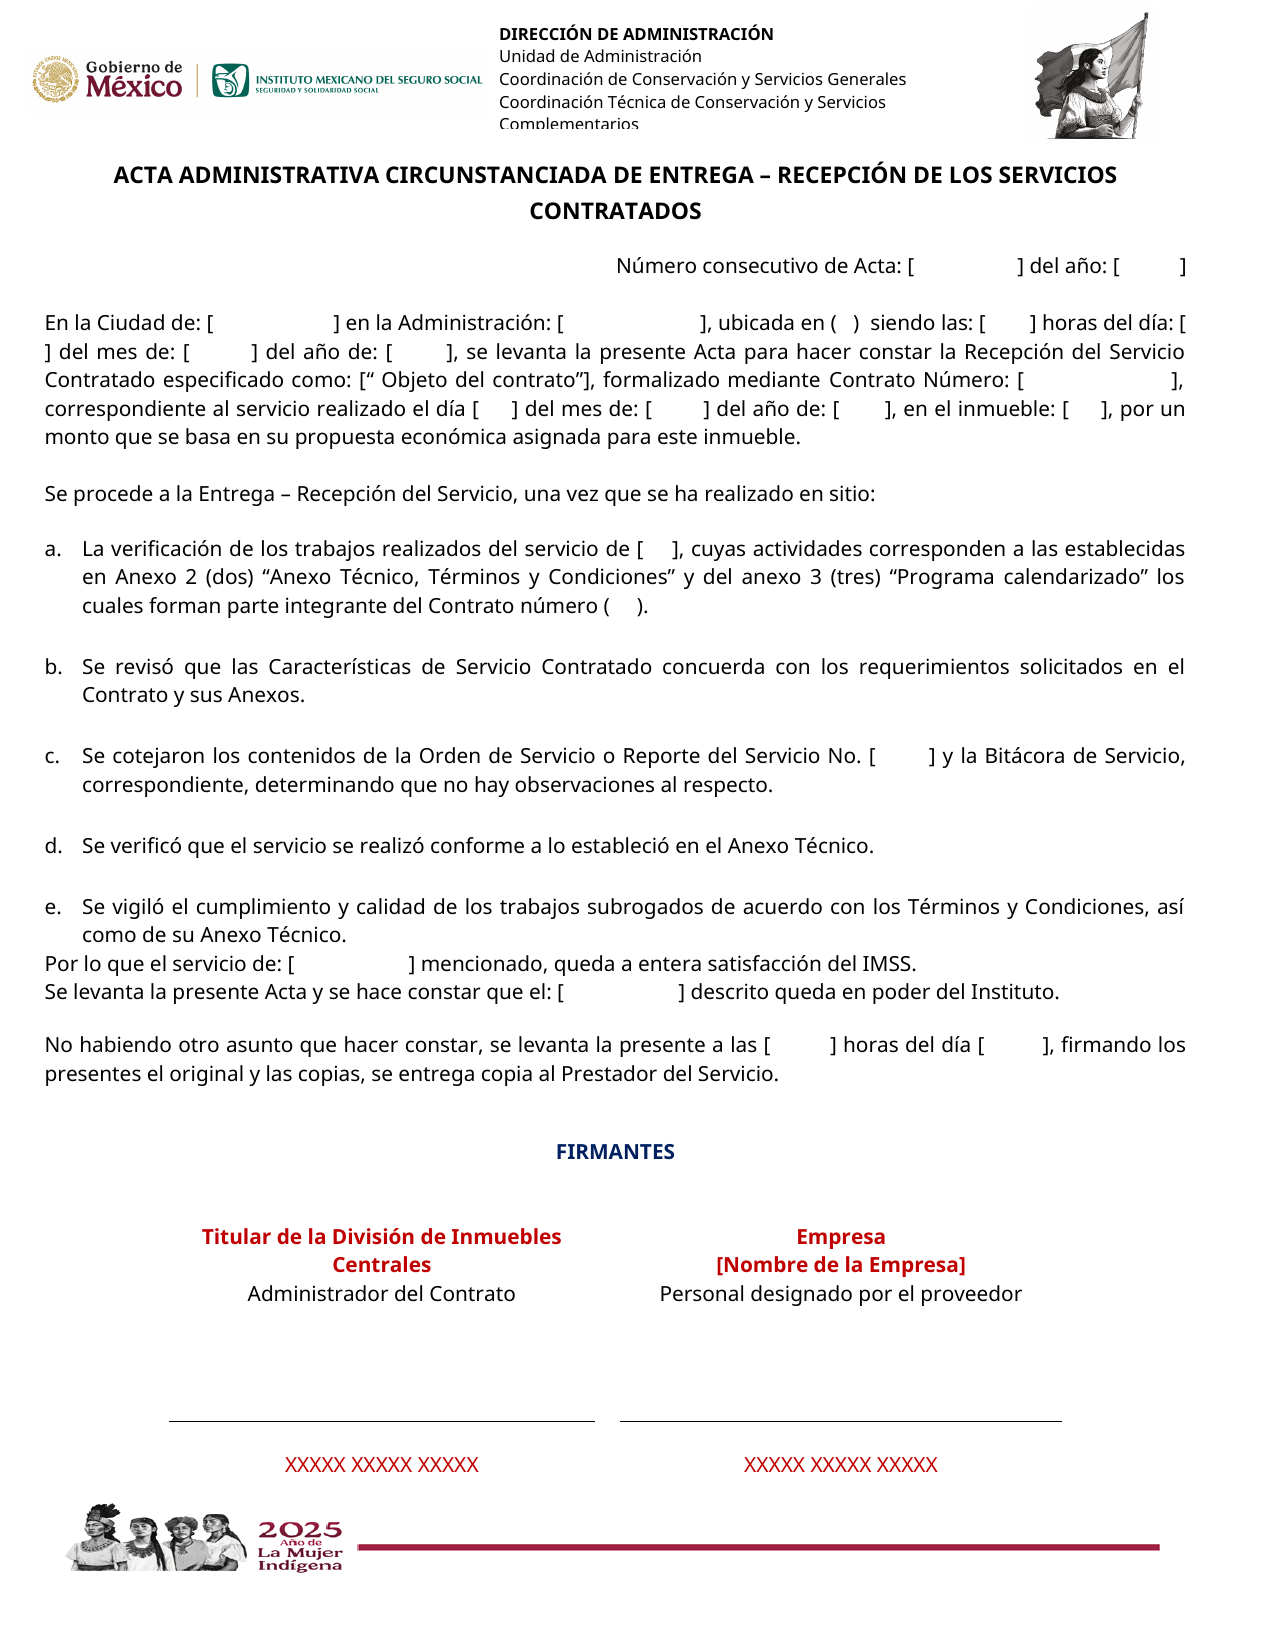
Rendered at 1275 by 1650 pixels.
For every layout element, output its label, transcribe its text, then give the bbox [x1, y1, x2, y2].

list Se revisó que las Características de Servicio Contratado concuerda con los requerimientos solicitados en el Contrato y sus Anexos. [44, 652, 1186, 709]
text Número consecutivo de Acta: [ ] del año: [ ] [44, 252, 1186, 280]
text ACTA ADMINISTRATIVA CIRCUNSTANCIADA DE ENTREGA – RECEPCIÓN DE LOS SERVICIOS CONTRATADOS [44, 159, 1186, 226]
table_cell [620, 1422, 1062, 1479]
text En la Ciudad de: [ ] en la Administración: [ ], ubicada en ( ) siendo las: [ ] horas del día: [ ] del mes de: [ ] del año de: [ ], se levanta la presente Acta para hacer constar la Recepción del Servicio Contratado especificado como: [“ Objeto del contrato”], formalizado mediante Contrato Número: [ ], correspondiente al servicio realizado el día [ ] del mes de: [ ] del año de: [ ], en el inmueble: [ ], por un monto que se basa en su propuesta económica asignada para este inmueble. [44, 308, 1186, 451]
list Se verificó que el servicio se realizó conforme a lo estableció en el Anexo Técnico. [44, 831, 1186, 859]
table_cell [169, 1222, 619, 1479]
text Se levanta la presente Acta y se hace constar que el: [ ] descrito queda en poder del Instituto. [44, 977, 1186, 1006]
text Por lo que el servicio de: [ ] mencionado, queda a entera satisfacción del IMSS. [44, 949, 1186, 977]
list Se vigiló el cumplimiento y calidad de los trabajos subrogados de acuerdo con los Términos y Condiciones, así como de su Anexo Técnico. [44, 892, 1186, 949]
text Se procede a la Entrega – Recepción del Servicio, una vez que se ha realizado en sitio: [44, 479, 1186, 508]
list Se cotejaron los contenidos de la Orden de Servicio o Reporte del Servicio No. [ ] y la Bitácora de Servicio, correspondiente, determinando que no hay observaciones al respecto. [44, 741, 1186, 798]
picture [28, 46, 488, 117]
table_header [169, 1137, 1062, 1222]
text No habiendo otro asunto que hacer constar, se levanta la presente a las [ ] horas del día [ ], firmando los presentes el original y las copias, se entrega copia al Prestador del Servicio. [44, 1031, 1186, 1087]
picture [1029, 5, 1160, 146]
picture [44, 1494, 1209, 1577]
list La verificación de los trabajos realizados del servicio de [ ], cuyas actividades corresponden a las establecidas en Anexo 2 (dos) “Anexo Técnico, Términos y Condiciones” y del anexo 3 (tres) “Programa calendarizado” los cuales forman parte integrante del Contrato número ( ). [44, 534, 1186, 619]
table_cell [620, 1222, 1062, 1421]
